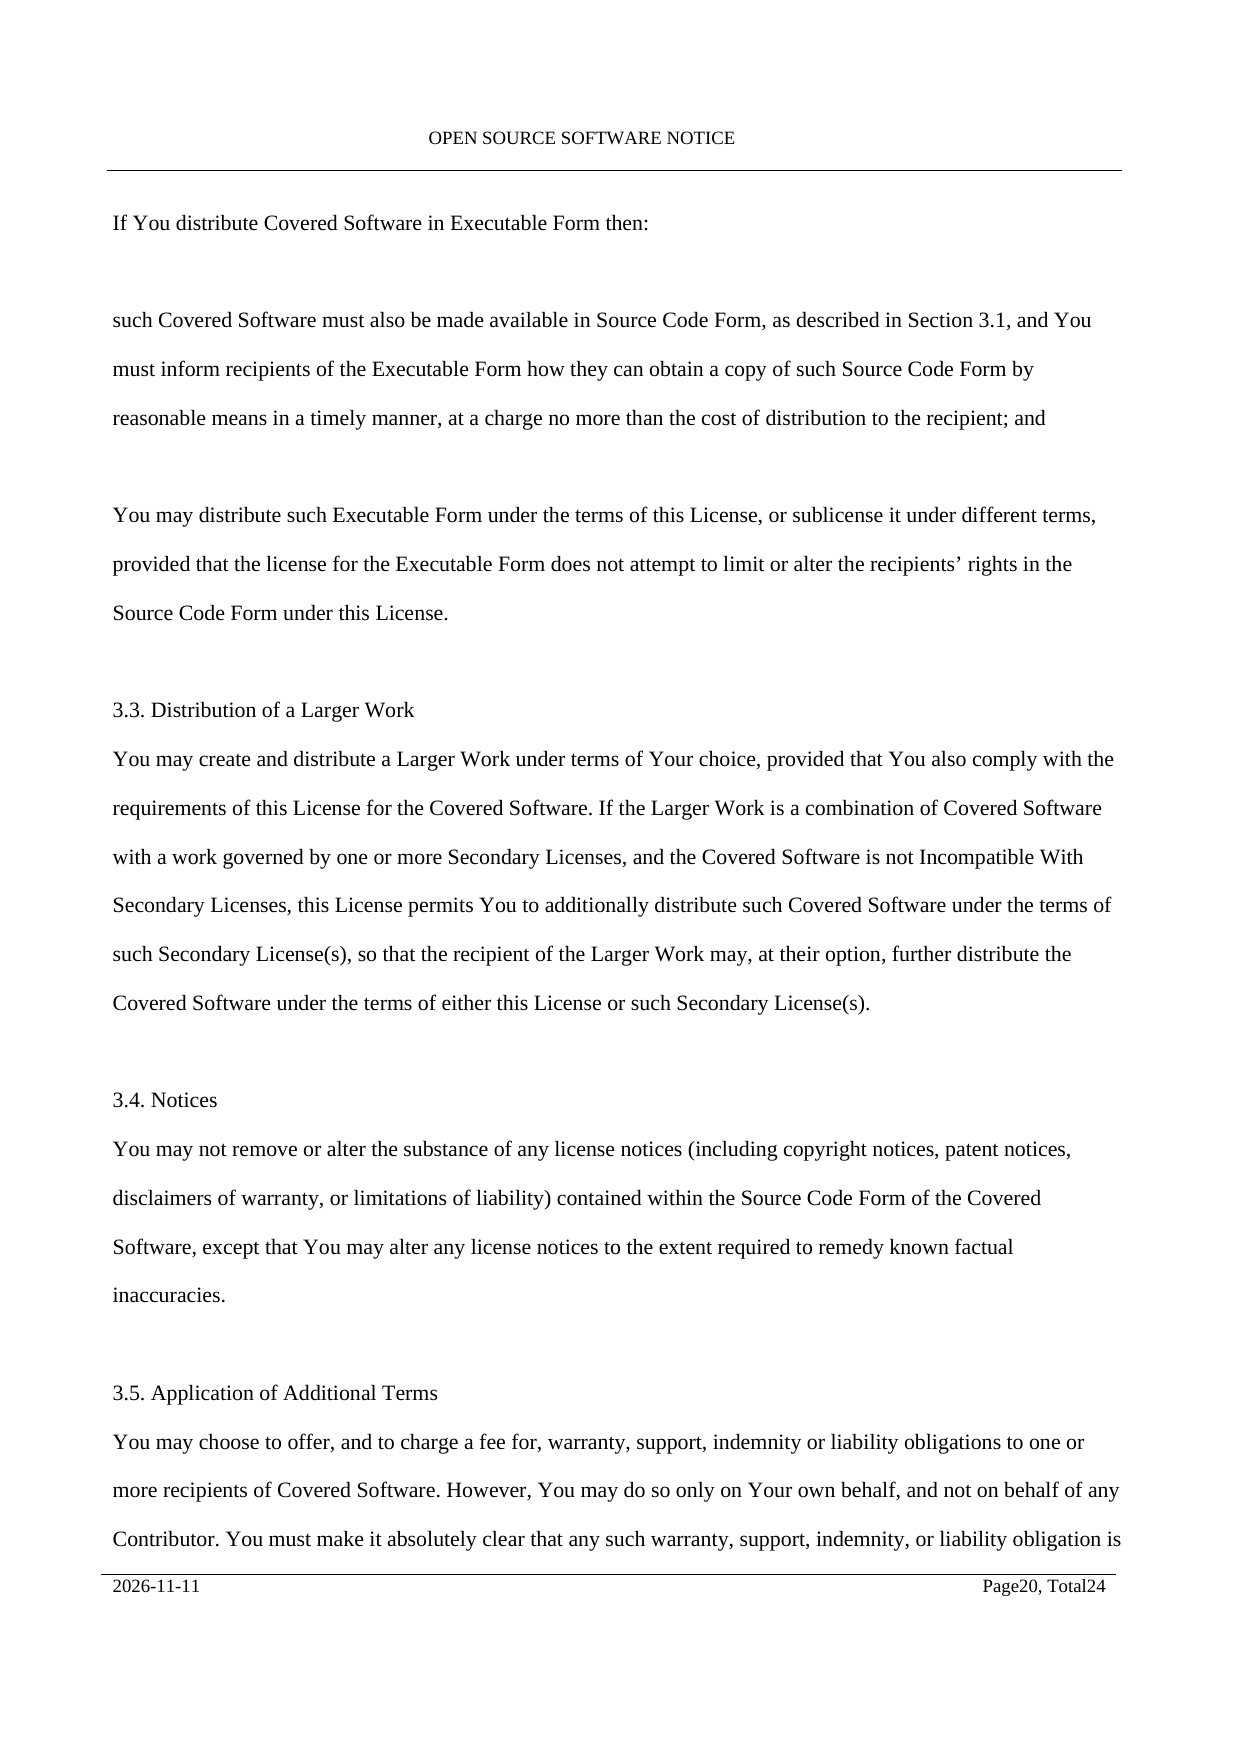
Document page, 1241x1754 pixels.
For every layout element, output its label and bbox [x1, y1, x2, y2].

text [112, 206, 1128, 1555]
